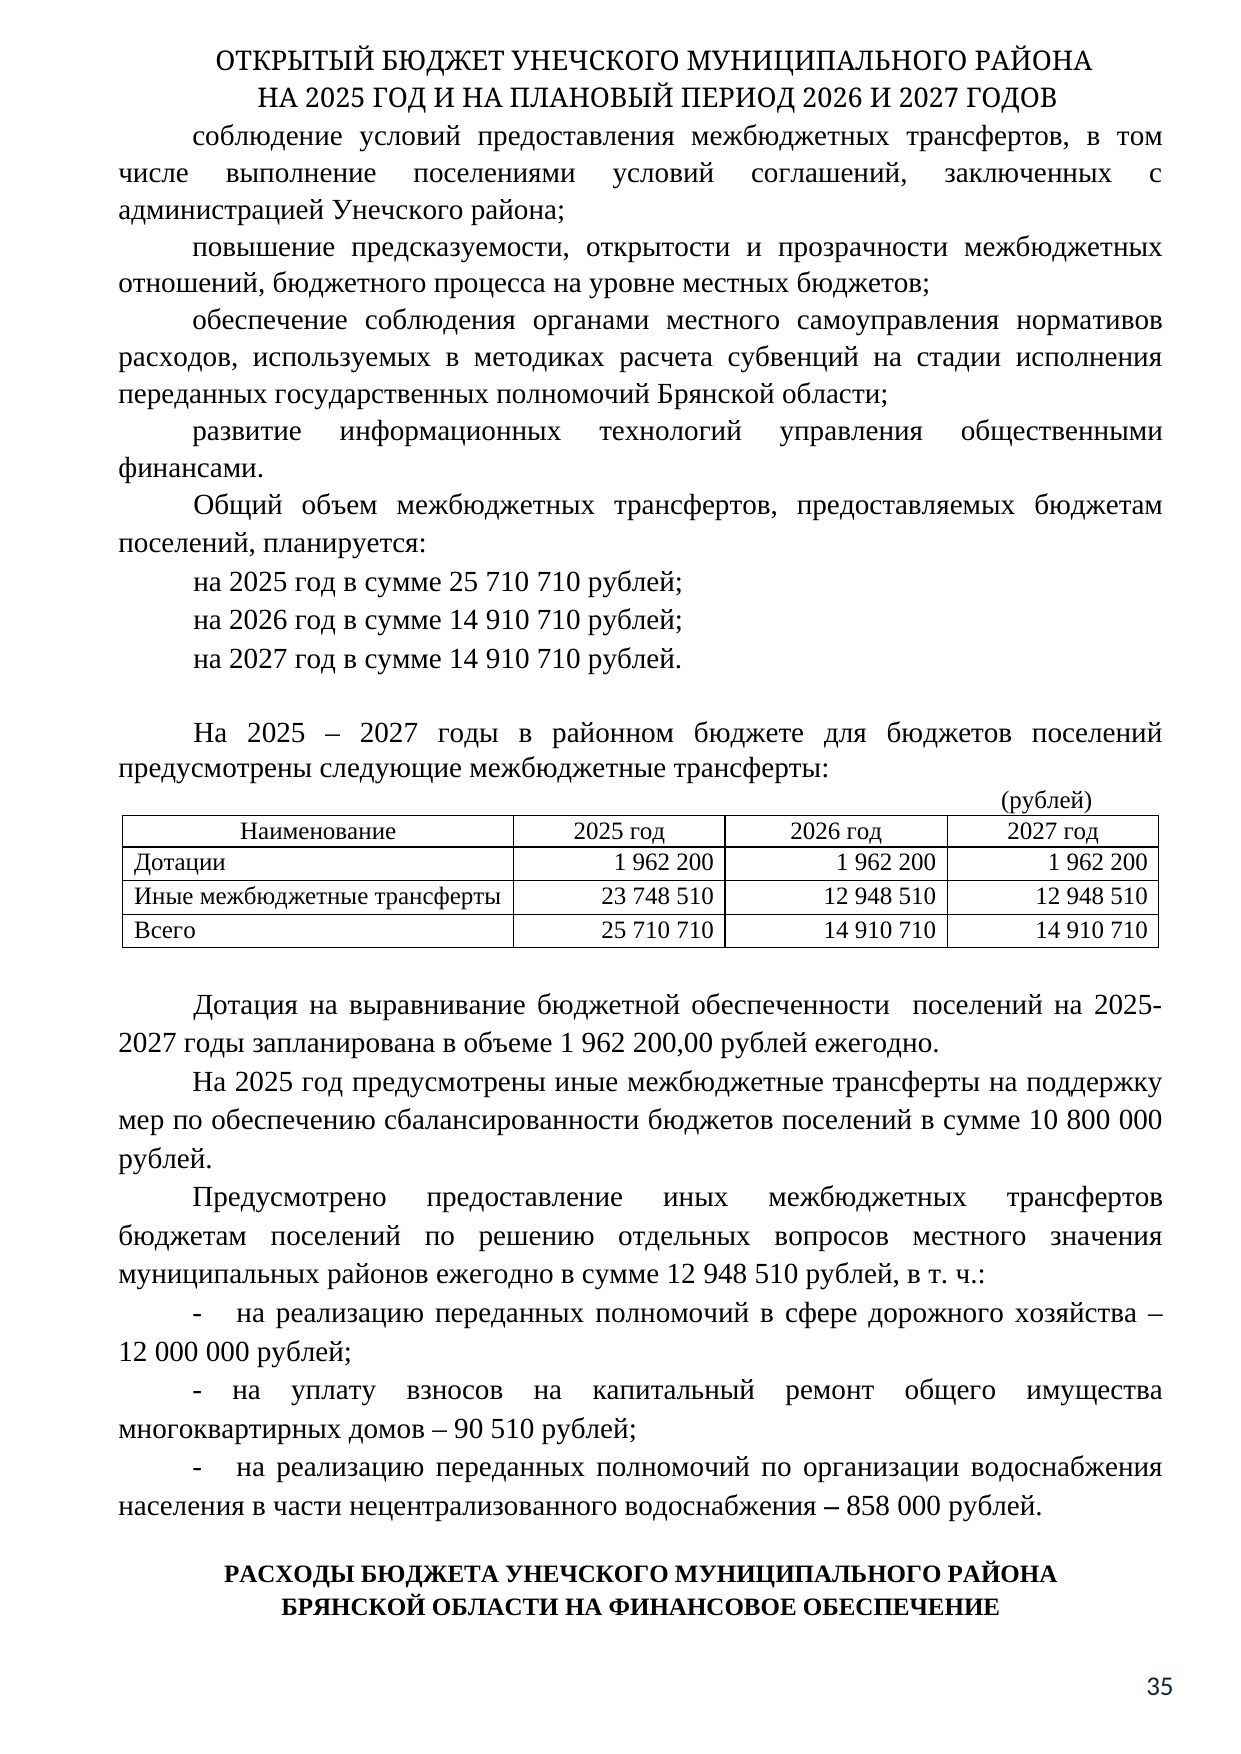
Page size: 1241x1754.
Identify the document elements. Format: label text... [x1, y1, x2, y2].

text На 2025 – 2027 годы в районном бюджете для бюджетов поселений предусмотрены следующие межбюджетные трансферты: [118, 715, 1163, 783]
table_cell 1 962 200 [948, 848, 1158, 880]
table_header 2026 год [726, 816, 947, 846]
text на 2025 год в сумме 25 710 710 рублей; [118, 564, 1163, 597]
text на 2026 год в сумме 14 910 710 рублей; [118, 602, 1163, 636]
table_cell Дотации [123, 848, 513, 880]
table_header Наименование [123, 816, 513, 846]
table_cell 12 948 510 [948, 881, 1158, 914]
text повышение предсказуемости, открытости и прозрачности межбюджетных отношений, бюджетного процесса на уровне местных бюджетов; [118, 229, 1163, 299]
table_cell 1 962 200 [726, 848, 947, 880]
text (рублей) [854, 785, 1163, 814]
table_cell 14 910 710 [726, 915, 947, 947]
table_cell 23 748 510 [514, 881, 724, 914]
text На 2025 год предусмотрены иные межбюджетные трансферты на поддержку мер по обеспечению сбалансированности бюджетов поселений в сумме 10 800 000 рублей. [118, 1064, 1163, 1174]
table_cell Иные межбюджетные трансферты [123, 881, 513, 914]
text БРЯНСКОЙ ОБЛАСТИ НА ФИНАНСОВОЕ ОБЕСПЕЧЕНИЕ [118, 1592, 1163, 1621]
table_header 2027 год [948, 816, 1158, 846]
text развитие информационных технологий управления общественными финансами. [118, 413, 1163, 483]
table_cell 1 962 200 [514, 848, 724, 880]
text - на уплату взносов на капитальный ремонт общего имущества многоквартирных домов – 90 510 рублей; [118, 1372, 1163, 1444]
table_cell 14 910 710 [948, 915, 1158, 947]
table_cell Всего [123, 915, 513, 947]
text Дотация на выравнивание бюджетной обеспеченности поселений на 2025-2027 годы запланирована в объеме 1 962 200,00 рублей ежегодно. [118, 987, 1163, 1059]
text - на реализацию переданных полномочий в сфере дорожного хозяйства – 12 000 000 рублей; [118, 1295, 1163, 1367]
text Предусмотрено предоставление иных межбюджетных трансфертов бюджетам поселений по решению отдельных вопросов местного значения муниципальных районов ежегодно в сумме 12 948 510 рублей, в т. ч.: [118, 1179, 1163, 1290]
table_cell 12 948 510 [726, 881, 947, 914]
text - на реализацию переданных полномочий по организации водоснабжения населения в части нецентрализованного водоснабжения – 858 000 рублей. [118, 1449, 1163, 1521]
table_header 2025 год [514, 816, 724, 846]
text РАСХОДЫ БЮДЖЕТА УНЕЧСКОГО МУНИЦИПАЛЬНОГО РАЙОНА [118, 1559, 1163, 1588]
table_cell 25 710 710 [514, 915, 724, 947]
text на 2027 год в сумме 14 910 710 рублей. [118, 641, 1163, 674]
text обеспечение соблюдения органами местного самоуправления нормативов расходов, используемых в методиках расчета субвенций на стадии исполнения переданных государственных полномочий Брянской области; [118, 302, 1163, 410]
text соблюдение условий предоставления межбюджетных трансфертов, в том числе выполнение поселениями условий соглашений, заключенных с администрацией Унечского района; [118, 118, 1163, 225]
text Общий объем межбюджетных трансфертов, предоставляемых бюджетам поселений, планируется: [118, 487, 1163, 559]
